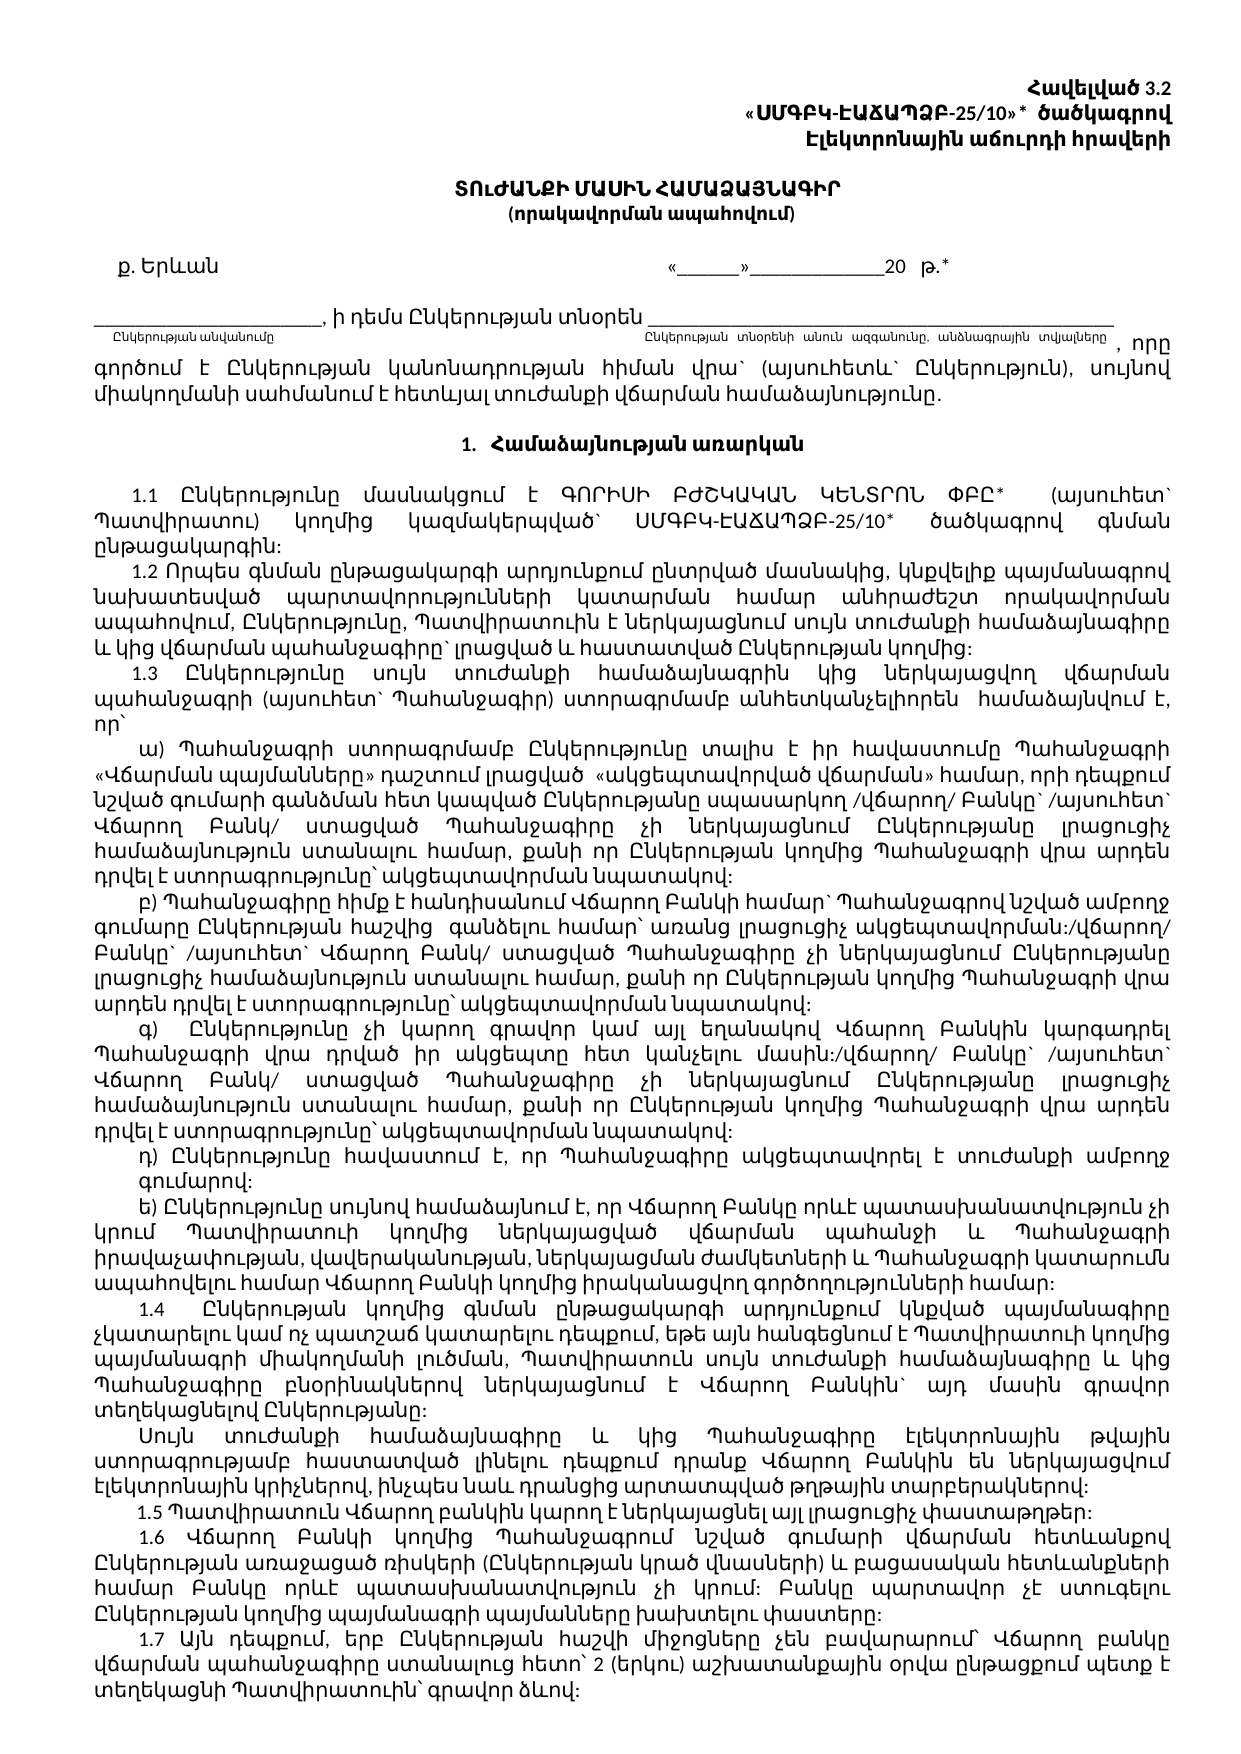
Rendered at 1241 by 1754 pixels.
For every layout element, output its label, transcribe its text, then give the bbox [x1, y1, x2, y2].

text Սույն տուժանքի համաձայնագիրը և կից Պահանջագիրը էլեկտրոնային թվային ստորագրությամբ հաստատված լինելու դեպքում դրանք Վճարող Բանկին են ներկայացվում էլեկտրոնային կրիչներով, ինչպես նաև դրանցից արտատպված թղթային տարբերակներով: [94, 1423, 1171, 1499]
text ք. Երևան «______»_____________20 թ.* [94, 254, 1171, 279]
text 1.1 Ընկերությունը մասնակցում է ԳՈՐԻՍԻ ԲԺՇԿԱԿԱՆ ԿԵՆՏՐՈՆ ՓԲԸ* (այսուհետ` Պատվիրատու) կողմից կազմակերպված` ՍՄԳԲԿ-ԷԱՃԱՊՁԲ-25/10* ծածկագրով գնման ընթացակարգին: [94, 482, 1171, 559]
text գ) Ընկերությունը չի կարող գրավոր կամ այլ եղանակով Վճարող Բանկին կարգադրել Պահանջագրի վրա դրված իր ակցեպտը հետ կանչելու մասին:/վճարող/ Բանկը` /այսուհետ` Վճարող Բանկ/ ստացված Պահանջագիրը չի ներկայացնում Ընկերությանը լրացուցիչ համաձայնություն ստանալու համար, քանի որ Ընկերության կողմից Պահանջագրի վրա արդեն դրվել է ստորագրությունը՝ ակցեպտավորման նպատակով: [94, 1016, 1171, 1143]
text ա) Պահանջագրի ստորագրմամբ Ընկերությունը տալիս է իր հավաստումը Պահանջագրի «Վճարման պայմանները» դաշտում լրացված «ակցեպտավորված վճարման» համար, որի դեպքում նշված գումարի գանձման հետ կապված Ընկերությանը սպասարկող /վճարող/ Բանկը` /այսուհետ` Վճարող Բանկ/ ստացված Պահանջագիրը չի ներկայացնում Ընկերությանը լրացուցիչ համաձայնություն ստանալու համար, քանի որ Ընկերության կողմից Պահանջագրի վրա արդեն դրվել է ստորագրությունը՝ ակցեպտավորման նպատակով: [94, 737, 1171, 889]
text Հավելված 3.2 [94, 75, 1171, 100]
text «ՍՄԳԲԿ-ԷԱՃԱՊՁԲ-25/10»* ծածկագրով [94, 100, 1171, 126]
text ______________________, ի դեմս Ընկերության տնօրեն _____________________________________________ [94, 304, 1171, 330]
text ե) Ընկերությունը սույնով համաձայնում է, որ Վճարող Բանկը որևէ պատասխանատվություն չի կրում Պատվիրատուի կողմից ներկայացված վճարման պահանջի և Պահանջագրի իրավաչափության, վավերականության, ներկայացման ժամկետների և Պահանջագրի կատարումն ապահովելու համար Վճարող Բանկի կողմից իրականացվող գործողությունների համար: [94, 1194, 1171, 1296]
text 1.3 Ընկերությունը սույն տուժանքի համաձայնագրին կից ներկայացվող վճարման պահանջագրի (այսուհետ` Պահանջագիր) ստորագրմամբ անհետկանչելիորեն համաձայնվում է, որ՝ [94, 660, 1171, 737]
text 1.7 Այն դեպքում, երբ Ընկերության հաշվի միջոցները չեն բավարարում՝ Վճարող բանկը վճարման պահանջագիրը ստանալուց հետո՝ 2 (երկու) աշխատանքային օրվա ընթացքում պետք է տեղեկացնի Պատվիրատուին՝ գրավոր ձևով: [94, 1626, 1171, 1702]
text (որակավորման ապահովում) [94, 202, 1171, 225]
text 1.2 Որպես գնման ընթացակարգի արդյունքում ընտրված մասնակից, կնքվելիք պայմանագրով նախատեսված պարտավորությունների կատարման համար անհրաժեշտ որակավորման ապահովում, Ընկերությունը, Պատվիրատուին է ներկայացնում սույն տուժանքի համաձայնագիրը և կից վճարման պահանջագիրը` լրացված և հաստատված Ընկերության կողմից: [94, 559, 1171, 660]
text դ) Ընկերությունը հավաստում է, որ Պահանջագիրը ակցեպտավորել է տուժանքի ամբողջ գումարով: [138, 1143, 1171, 1194]
text բ) Պահանջագիրը հիմք է հանդիսանում Վճարող Բանկի համար` Պահանջագրով նշված ամբողջ գումարը Ընկերության հաշվից գանձելու համար՝ առանց լրացուցիչ ակցեպտավորման:/վճարող/ Բանկը` /այսուհետ` Վճարող Բանկ/ ստացված Պահանջագիրը չի ներկայացնում Ընկերությանը լրացուցիչ համաձայնություն ստանալու համար, քանի որ Ընկերության կողմից Պահանջագրի վրա արդեն դրվել է ստորագրությունը՝ ակցեպտավորման նպատակով: [94, 889, 1171, 1016]
text 1.6 Վճարող Բանկի կողմից Պահանջագրում նշված գումարի վճարման հետևանքով Ընկերության առաջացած ռիսկերի (Ընկերության կրած վնասների) և բացասական հետևանքների համար Բանկը որևէ պատասխանատվություն չի կրում: Բանկը պարտավոր չէ ստուգելու Ընկերության կողմից պայմանագրի պայմանները խախտելու փաստերը: [94, 1524, 1171, 1626]
text 1.4 Ընկերության կողմից գնման ընթացակարգի արդյունքում կնքված պայմանագիրը չկատարելու կամ ոչ պատշաճ կատարելու դեպքում, եթե այն հանգեցնում է Պատվիրատուի կողմից պայմանագրի միակողմանի լուծման, Պատվիրատուն սույն տուժանքի համաձայնագիրը և կից Պահանջագիրը բնօրինակներով ներկայացնում է Վճարող Բանկին` այդ մասին գրավոր տեղեկացնելով Ընկերությանը: [94, 1296, 1171, 1423]
text 1.5 Պատվիրատուն Վճարող բանկին կարող է ներկայացնել այլ լրացուցիչ փաստաթղթեր: [94, 1499, 1171, 1524]
text Ընկերության անվանումը Ընկերության տնօրենի անուն ազգանունը, անձնագրային տվյալները , որը գործում է Ընկերության կանոնադրության հիման վրա` (այսուհետև` Ընկերություն), սույնով միակողմանի սահմանում է հետևյալ տուժանքի վճարման համաձայնությունը. [94, 330, 1171, 406]
text ՏՈւԺԱՆՔԻ ՄԱՍԻՆ ՀԱՄԱՁԱՅՆԱԳԻՐ [94, 177, 1171, 202]
text 1. Համաձայնության առարկան [94, 432, 1171, 457]
text Էլեկտրոնային աճուրդի հրավերի [94, 126, 1171, 151]
